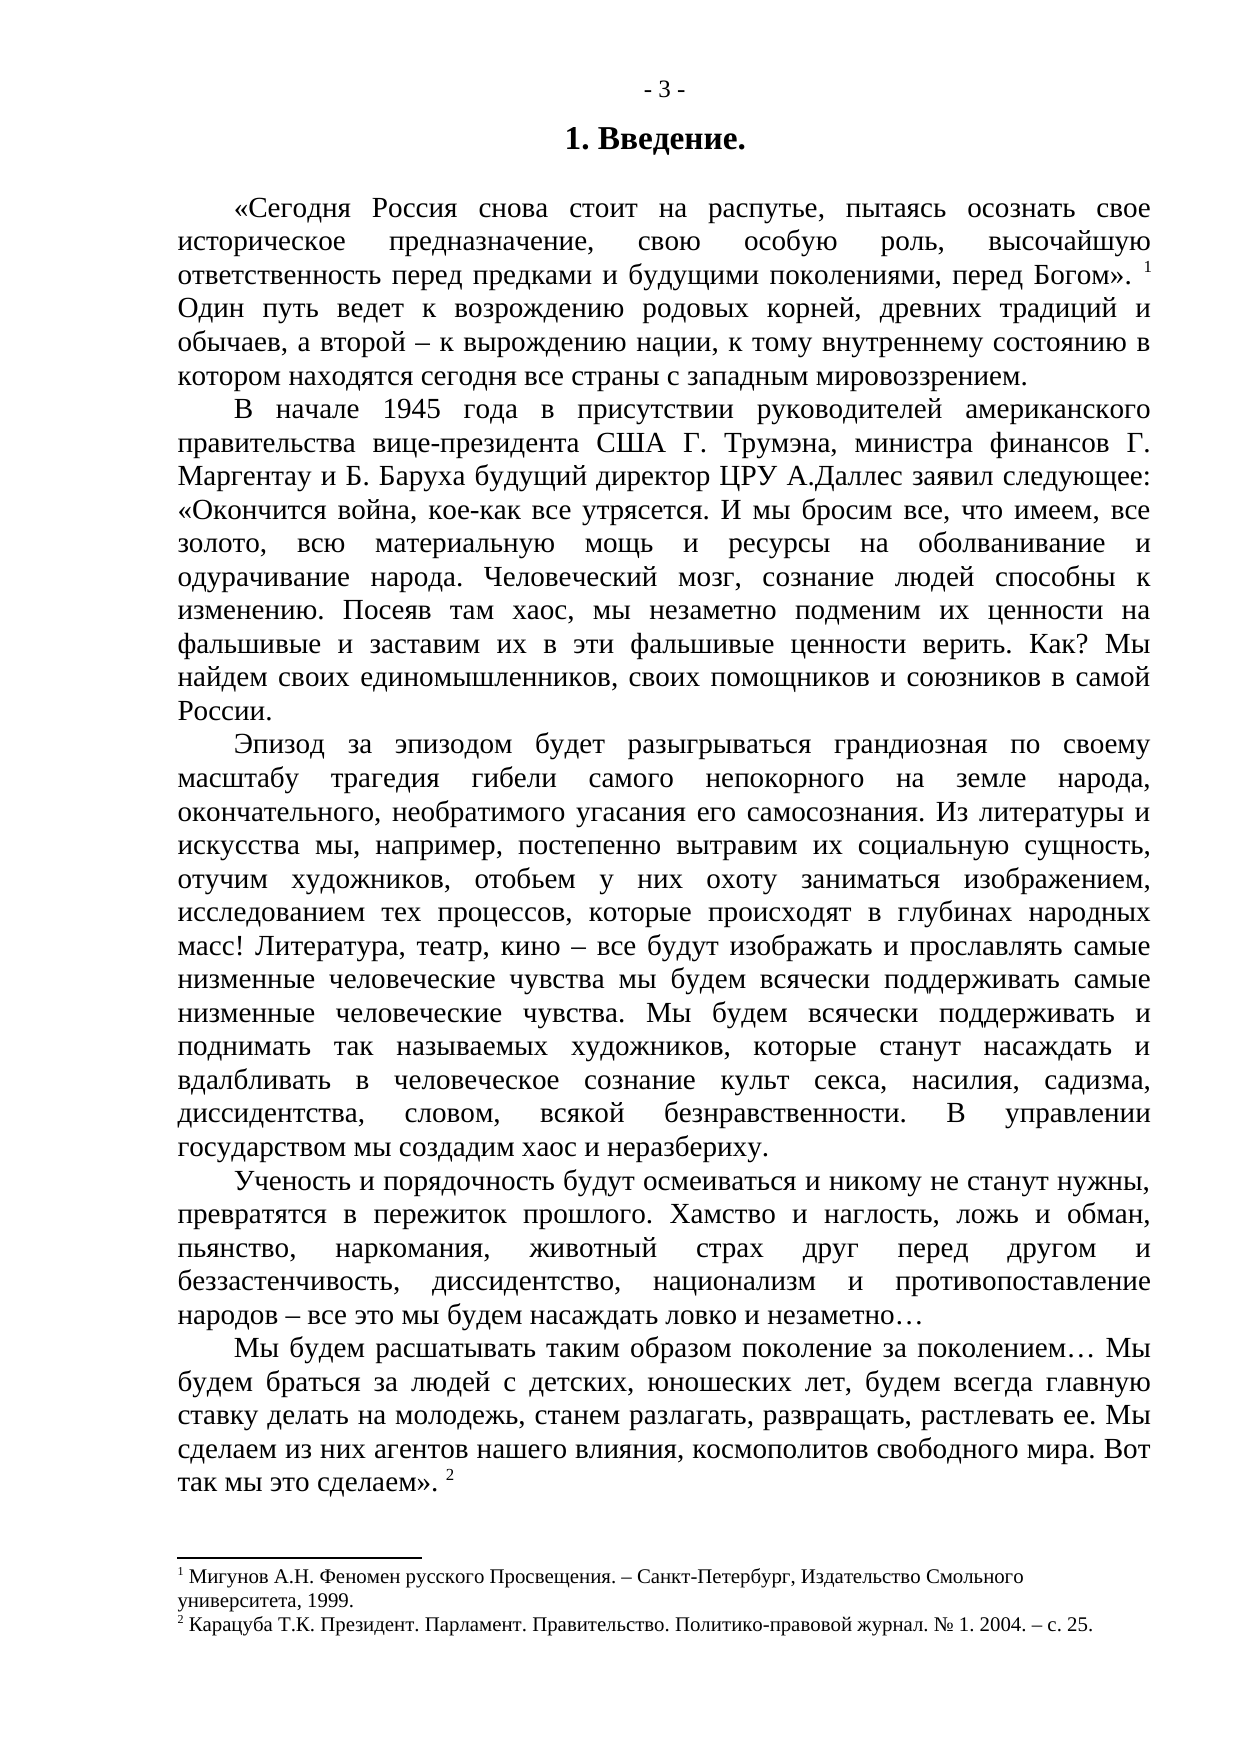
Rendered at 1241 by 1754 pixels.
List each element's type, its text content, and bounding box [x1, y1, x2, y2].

text 1. Введение. [158, 118, 1152, 156]
text Ученость и порядочность будут осмеиваться и никому не станут нужны, превратятся в пережиток прошлого. Хамство и наглость, ложь и обман, пьянство, наркомания, животный страх друг перед другом и беззастенчивость, диссидентство, национализм и противопоставление народов – все это мы будем насаждать ловко и незаметно… [177, 1163, 1152, 1330]
text Эпизод за эпизодом будет разыгрываться грандиозная по своему масштабу трагедия гибели самого непокорного на земле народа, окончательного, необратимого угасания его самосознания. Из литературы и искусства мы, например, постепенно вытравим их социальную сущность, отучим художников, отобьем у них охоту заниматься изображением, исследованием тех процессов, которые происходят в глубинах народных масс! Литература, театр, кино – все будут изображать и прославлять самые низменные человеческие чувства мы будем всячески поддерживать самые низменные человеческие чувства. Мы будем всячески поддерживать и поднимать так называемых художников, которые станут насаждать и вдалбливать в человеческое сознание культ секса, насилия, садизма, диссидентства, словом, всякой безнравственности. В управлении государством мы создадим хаос и неразбериху. [177, 727, 1152, 1163]
text Мы будем расшатывать таким образом поколение за поколением… Мы будем браться за людей с детских, юношеских лет, будем всегда главную ставку делать на молодежь, станем разлагать, развращать, растлевать ее. Мы сделаем из них агентов нашего влияния, космополитов свободного мира. Вот так мы это сделаем». [177, 1330, 1152, 1498]
text В начале 1945 года в присутствии руководителей американского правительства вице-президента США Г. Трумэна, министра финансов Г. Маргентау и Б. Баруха будущий директор ЦРУ А.Даллес заявил следующее: «Окончится война, кое-как все утрясется. И мы бросим все, что имеем, все золото, всю материальную мощь и ресурсы на оболванивание и одурачивание народа. Человеческий мозг, сознание людей способны к изменению. Посеяв там хаос, мы незаметно подменим их ценности на фальшивые и заставим их в эти фальшивые ценности верить. Как? Мы найдем своих единомышленников, своих помощников и союзников в самой России. [177, 391, 1152, 727]
text «Сегодня Россия снова стоит на распутье, пытаясь осознать свое историческое предназначение, свою особую роль, высочайшую ответственность перед предками и будущими поколениями, перед Богом». Один путь ведет к возрождению родовых корней, древних традиций и обычаев, а второй – к вырождению нации, к тому внутреннему состоянию в котором находятся сегодня все страны с западным мировоззрением. [177, 190, 1152, 391]
